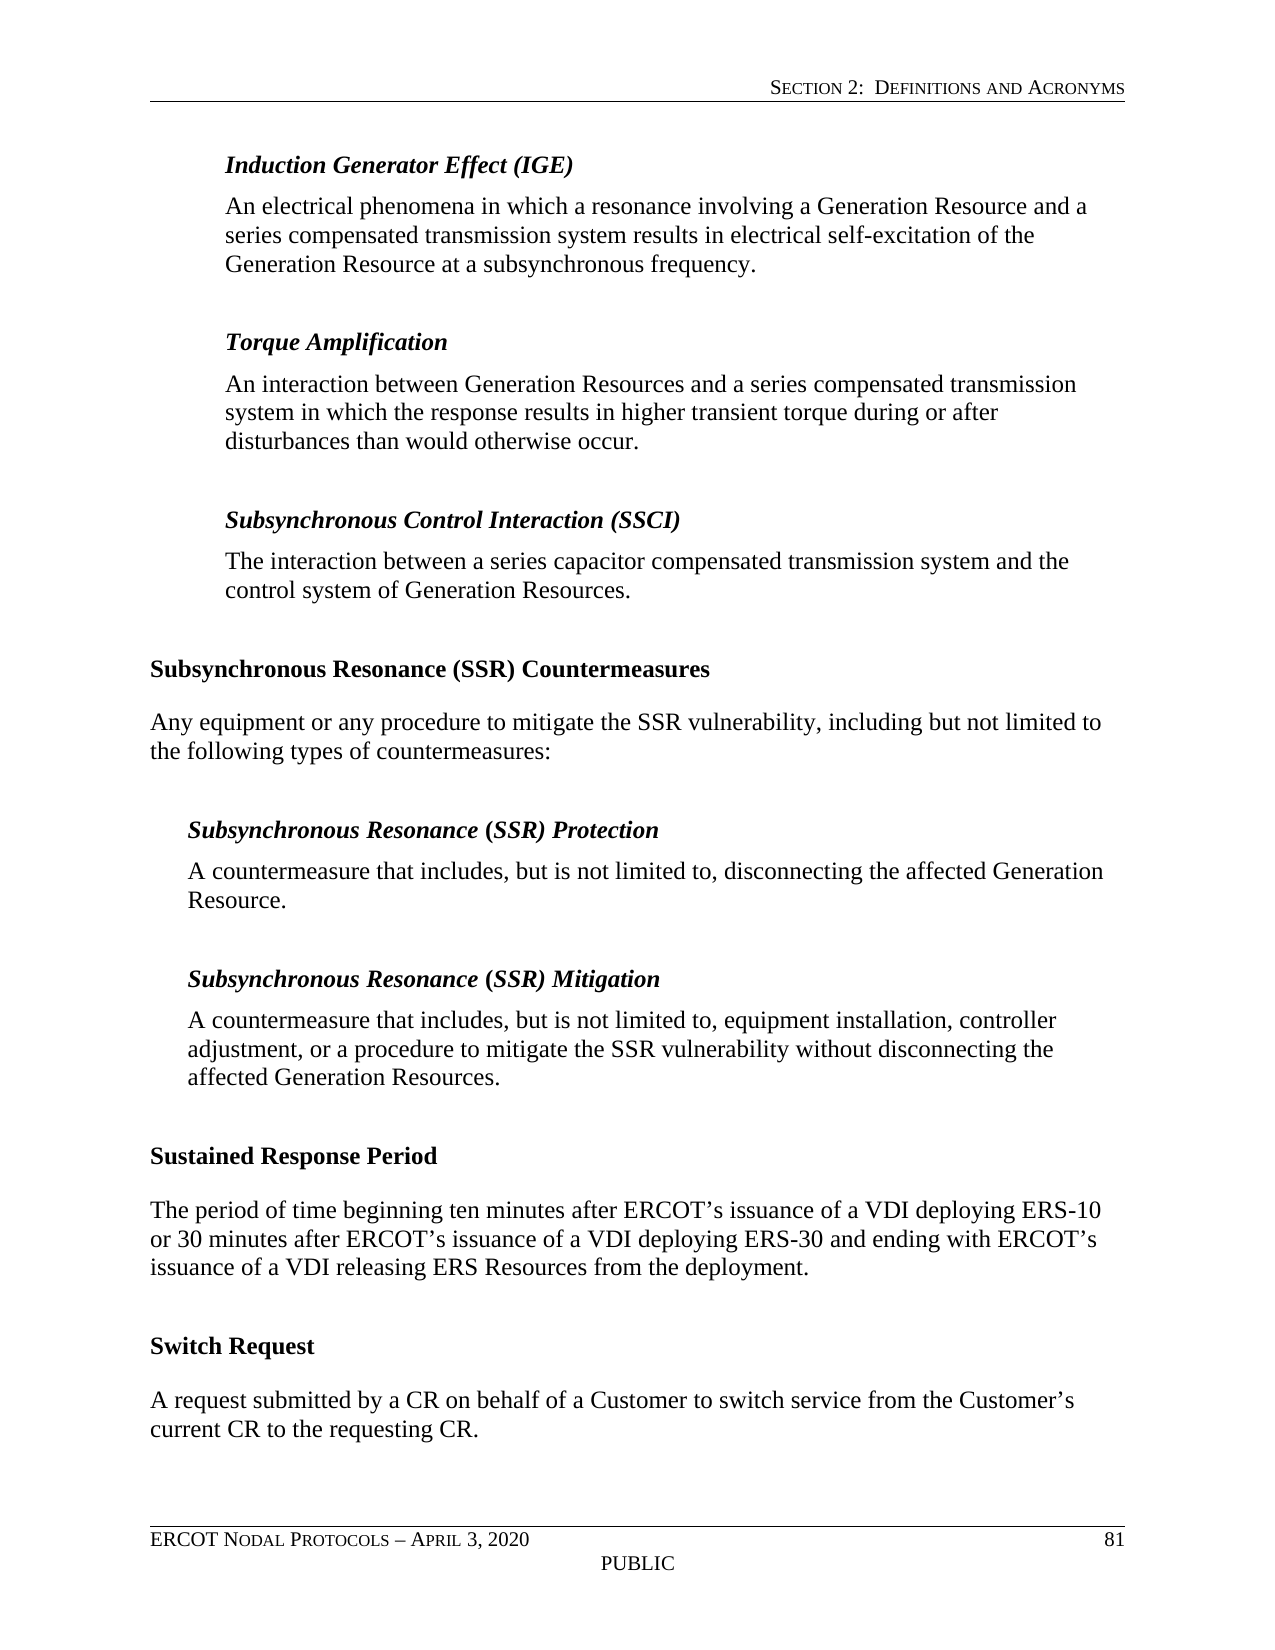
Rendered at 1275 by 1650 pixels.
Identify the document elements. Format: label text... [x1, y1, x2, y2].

text A countermeasure that includes, but is not limited to, disconnecting the affected Generation Resource. [187, 856, 1125, 914]
text Subsynchronous Control Interaction (SSCI) [225, 505, 1125, 534]
text An interaction between Generation Resources and a series compensated transmission system in which the response results in higher transient torque during or after disturbances than would otherwise occur. [225, 369, 1125, 455]
text A countermeasure that includes, but is not limited to, equipment installation, controller adjustment, or a procedure to mitigate the SSR vulnerability without disconnecting the affected Generation Resources. [187, 1005, 1125, 1091]
text Induction Generator Effect (IGE) [225, 150, 1125, 179]
text The interaction between a series capacitor compensated transmission system and the control system of Generation Resources. [225, 546, 1125, 604]
text Sustained Response Period [150, 1141, 1125, 1170]
text Subsynchronous Resonance (SSR) Countermeasures [150, 654, 1125, 682]
text Torque Amplification [225, 327, 1125, 356]
text An electrical phenomena in which a resonance involving a Generation Resource and a series compensated transmission system results in electrical self-excitation of the Generation Resource at a subsynchronous frequency. [225, 191, 1125, 277]
text Switch Request [150, 1331, 1125, 1360]
text A request submitted by a CR on behalf of a Customer to switch service from the Customer’s current CR to the requesting CR. [150, 1385, 1125, 1442]
text Subsynchronous Resonance (SSR) Protection [187, 815, 1125, 844]
text The period of time beginning ten minutes after ERCOT’s issuance of a VDI deploying ERS-10 or 30 minutes after ERCOT’s issuance of a VDI deploying ERS-30 and ending with ERCOT’s issuance of a VDI releasing ERS Resources from the deployment. [150, 1195, 1125, 1281]
text Subsynchronous Resonance (SSR) Mitigation [187, 964, 1125, 992]
text Any equipment or any procedure to mitigate the SSR vulnerability, including but not limited to the following types of countermeasures: [150, 707, 1125, 765]
